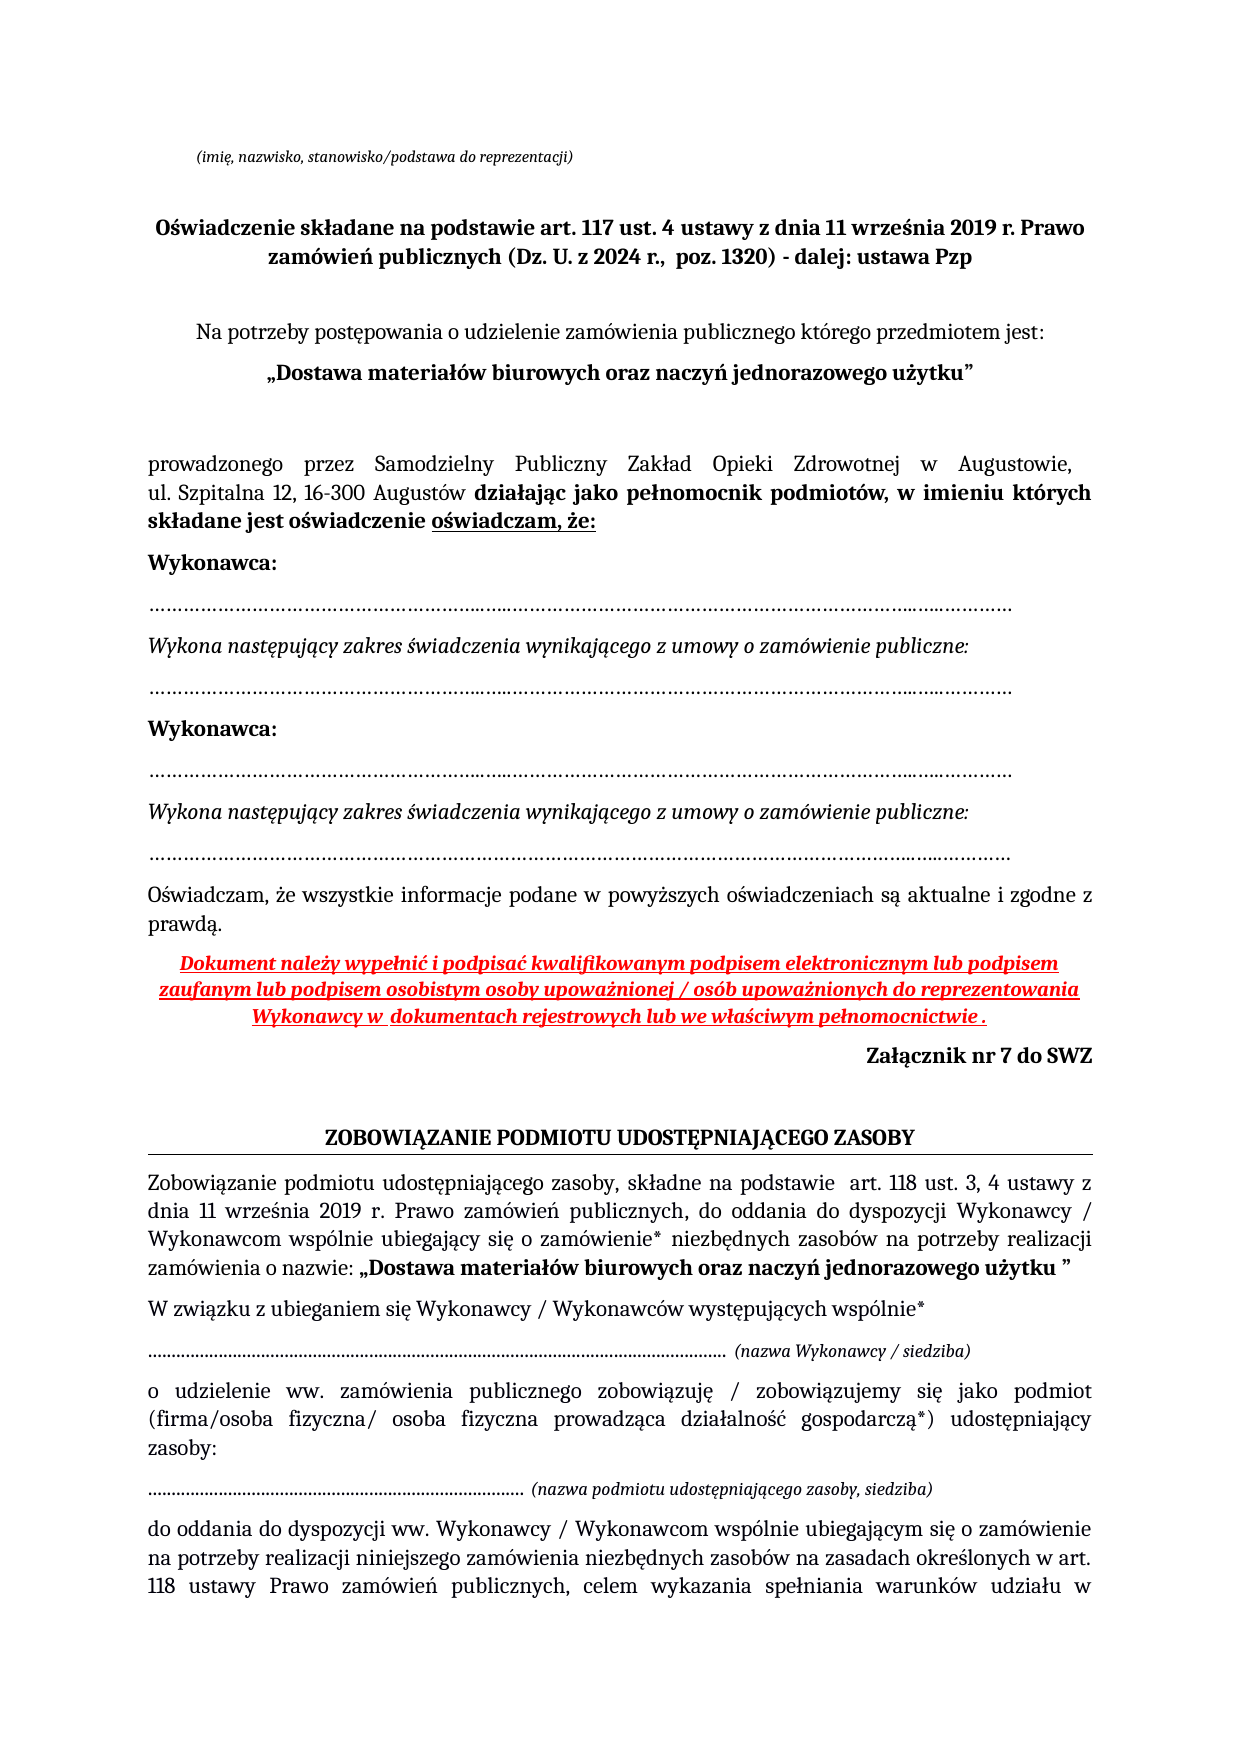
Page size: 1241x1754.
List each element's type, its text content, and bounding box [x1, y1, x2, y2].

text (imię, nazwisko, stanowisko/podstawa do reprezentacji) [192, 148, 1093, 167]
text Załącznik nr 7 do SWZ [148, 1043, 1093, 1070]
text Wykonawca: [148, 550, 651, 576]
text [148, 1516, 1093, 1599]
text Oświadczam, że wszystkie informacje podane w powyższych oświadczeniach są aktualne i zgodne z prawdą. [148, 881, 1093, 937]
text Wykona następujący zakres świadczenia wynikającego z umowy o zamówienie publiczne: [148, 633, 1093, 659]
text Wykona następujący zakres świadczenia wynikającego z umowy o zamówienie publiczne: [148, 798, 1093, 825]
text Wykonawca: [148, 716, 1093, 742]
text ........................................................................................................................... (nazwa Wykonawcy / siedziba) [148, 1336, 1093, 1363]
text W związku z ubieganiem się Wykonawcy / Wykonawców występujących wspólnie* [148, 1296, 1093, 1322]
text Dokument należy wypełnić i podpisać kwalifikowanym podpisem elektronicznym lub podpisem zaufanym lub podpisem osobistym osoby upoważnionej / osób upoważnionych do reprezentowania Wykonawcy w dokumentach rejestrowych lub we właściwym pełnomocnictwie . [148, 952, 1093, 1028]
text Na potrzeby postępowania o udzielenie zamówienia publicznego którego przedmiotem jest: [148, 319, 1093, 345]
text …………………………………………………..…..……………………………………………………………..…..………… [148, 674, 1093, 700]
text prowadzonego przez Samodzielny Publiczny Zakład Opieki Zdrowotnej w Augustowie, ul. Szpitalna 12, 16-300 Augustów działając jako pełnomocnik podmiotów, w imieniu których składane jest oświadczenie oświadczam, że: [148, 450, 1093, 534]
text Zobowiązanie podmiotu udostępniającego zasoby, składne na podstawie art. 118 ust. 3, 4 ustawy z dnia 11 września 2019 r. Prawo zamówień publicznych, do oddania do dyspozycji Wykonawcy / Wykonawcom wspólnie ubiegający się o zamówienie* niezbędnych zasobów na potrzeby realizacji zamówienia o nazwie: „Dostawa materiałów biurowych oraz naczyń jednorazowego użytku ” [148, 1169, 1093, 1281]
text ……………………………………………………………………………………………………………………..…..………… [148, 840, 1098, 866]
text ZOBOWIĄZANIE PODMIOTU UDOSTĘPNIAJĄCEGO ZASOBY [148, 1125, 1093, 1154]
text …………………………………………………..…..……………………………………………………………..…..………… [148, 591, 1093, 617]
text „Dostawa materiałów biurowych oraz naczyń jednorazowego użytku” [148, 360, 1093, 386]
text ................................................................................ (nazwa podmiotu udostępniającego zasoby, siedziba) [148, 1475, 1093, 1502]
text o udzielenie ww. zamówienia publicznego zobowiązuję / zobowiązujemy się jako podmiot (firma/osoba fizyczna/ osoba fizyczna prowadząca działalność gospodarczą*) udostępniający zasoby: [148, 1377, 1093, 1461]
text …………………………………………………..…..……………………………………………………………..…..………… [148, 757, 1093, 783]
text Oświadczenie składane na podstawie art. 117 ust. 4 ustawy z dnia 11 września 2019 r. Prawo zamówień publicznych (Dz. U. z 2024 r., poz. 1320) - dalej: ustawa Pzp [148, 215, 1093, 270]
